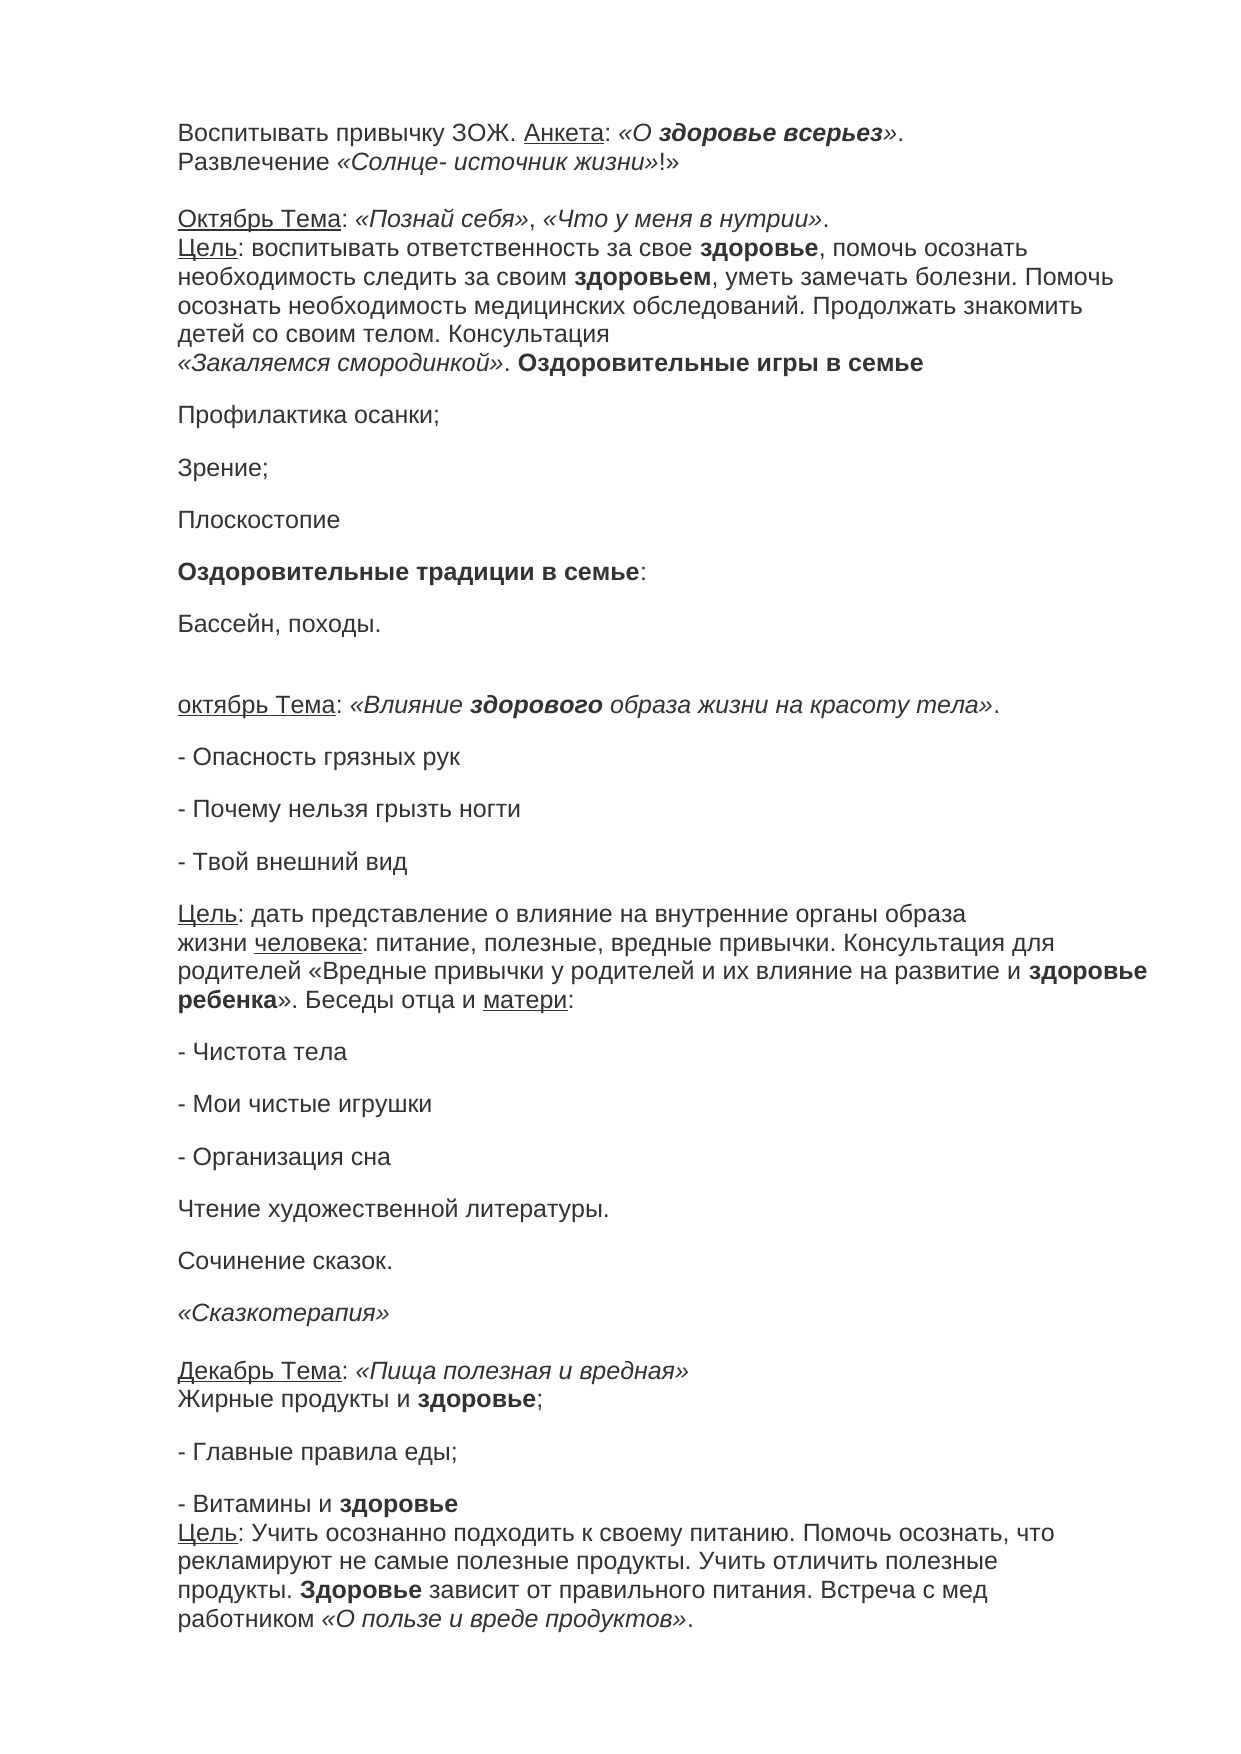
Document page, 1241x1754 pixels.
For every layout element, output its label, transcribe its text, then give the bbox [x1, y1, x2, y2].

text - Организация сна [177, 1142, 1152, 1170]
text октябрь Тема: «Влияние здорового образа жизни на красоту тела». [177, 690, 1152, 719]
text - Главные правила еды; [177, 1437, 1152, 1465]
text - Мои чистые игрушки [177, 1089, 1152, 1118]
text - Опасность грязных рук [177, 742, 1152, 771]
text Зрение; [177, 452, 1152, 481]
text - Чистота тела [177, 1037, 1152, 1066]
text Чтение художественной литературы. [177, 1194, 1152, 1222]
text Профилактика осанки; [177, 400, 1152, 429]
text - Твой внешний вид [177, 847, 1152, 875]
text Оздоровительные традиции в семье: [177, 557, 1152, 586]
text Цель: дать представление о влияние на внутренние органы образа жизни человека: питание, полезные, вредные привычки. Консультация для родителей «Вредные привычки у родителей и их влияние на развитие и здоровье ребенка». Беседы отца и матери: [177, 899, 1152, 1014]
text Цель: воспитывать ответственность за свое здоровье, помочь осознать необходимость следить за своим здоровьем, уметь замечать болезни. Помочь осознать необходимость медицинских обследований. Продолжать знакомить детей со своим телом. Консультация [177, 233, 1152, 348]
text Декабрь Тема: «Пища полезная и вредная» [177, 1356, 1152, 1384]
text «Сказкотерапия» [177, 1298, 1152, 1327]
text Плоскостопие [177, 505, 1152, 533]
text - Витамины и здоровье [177, 1489, 1152, 1517]
text «Закаляемся смородинкой». Оздоровительные игры в семье [177, 348, 1152, 377]
text Бассейн, походы. [177, 609, 1152, 638]
text Цель: Учить осознанно подходить к своему питанию. Помочь осознать, что рекламируют не самые полезные продукты. Учить отличить полезные продукты. Здоровье зависит от правильного питания. Встреча с мед работником «О пользе и вреде продуктов». [177, 1517, 1152, 1632]
text Жирные продукты и здоровье; [177, 1384, 1152, 1413]
text Сочинение сказок. [177, 1246, 1152, 1275]
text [177, 118, 1152, 176]
text Октябрь Тема: «Познай себя», «Что у меня в нутрии». [177, 204, 1152, 233]
text - Почему нельзя грызть ногти [177, 794, 1152, 823]
